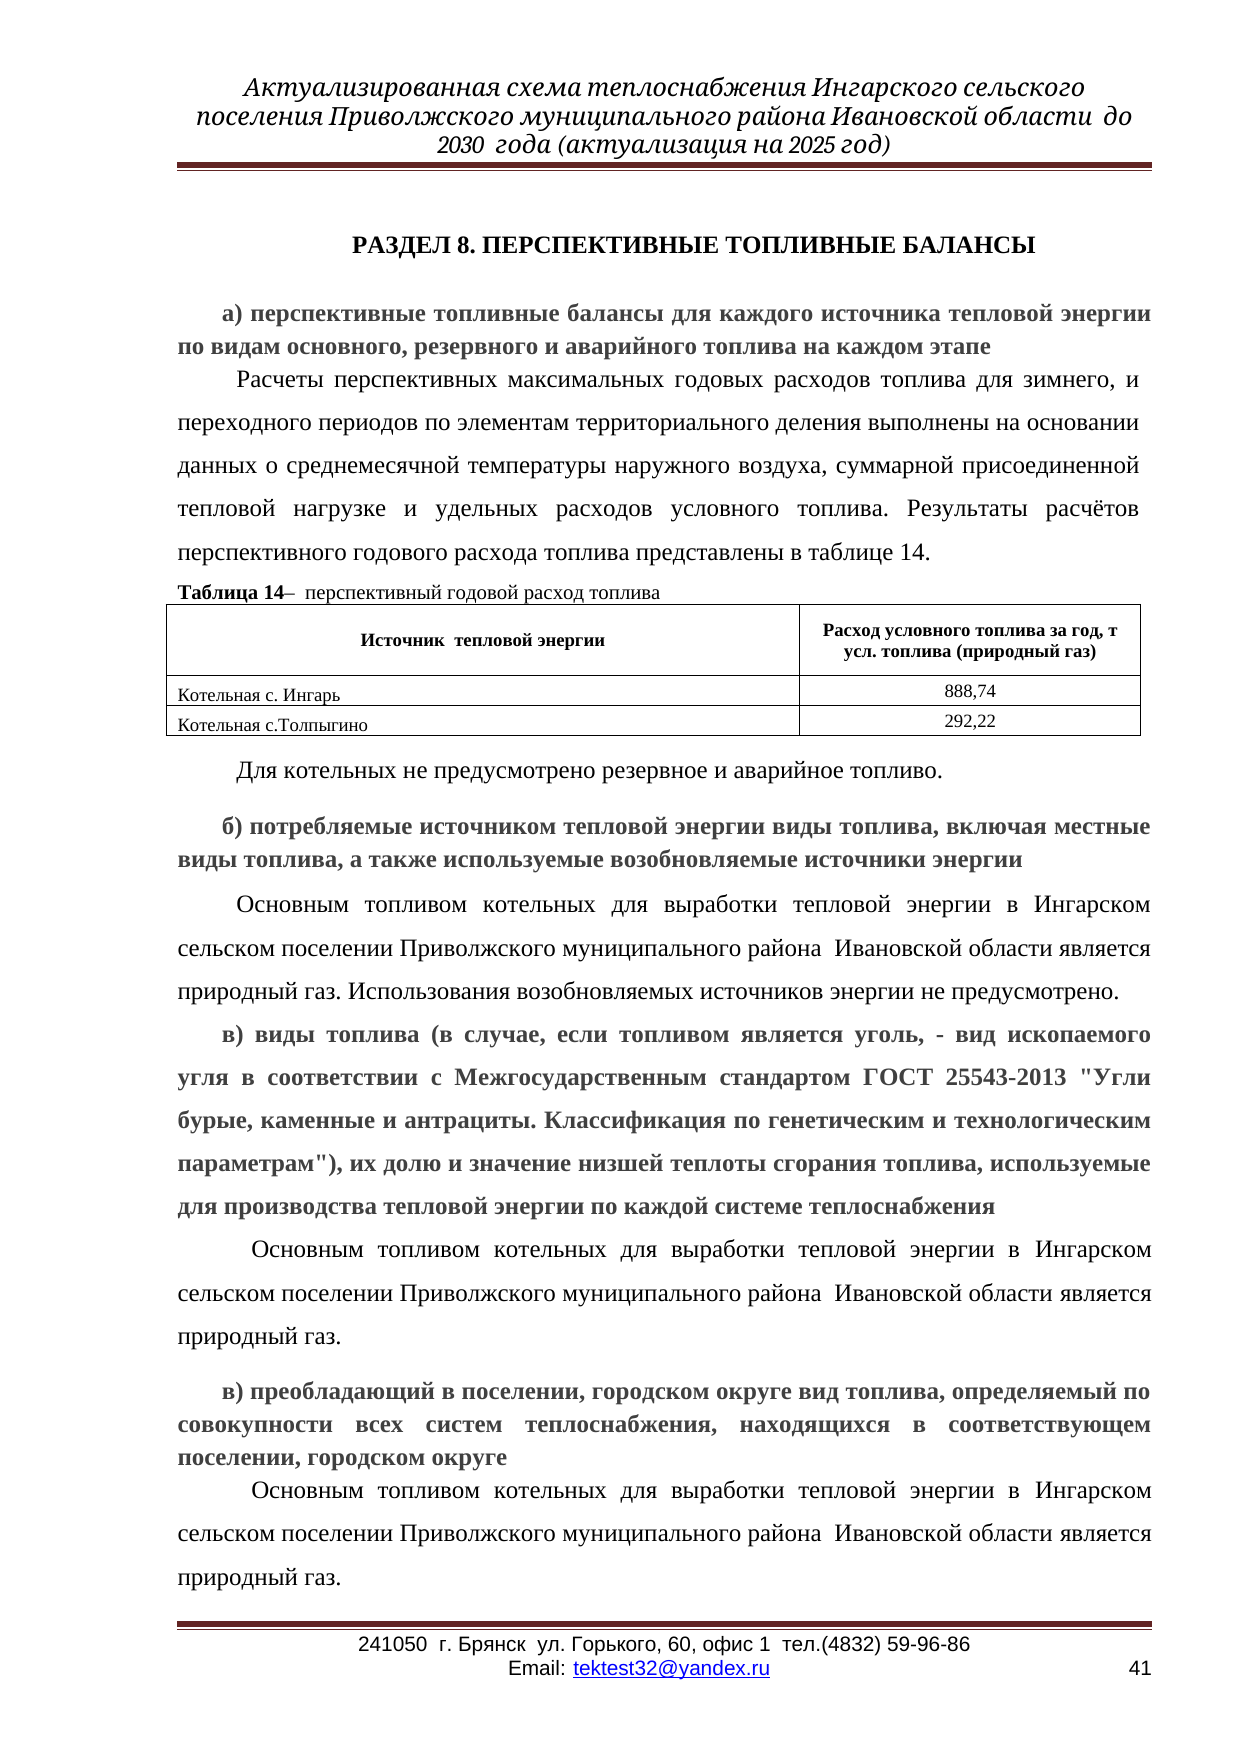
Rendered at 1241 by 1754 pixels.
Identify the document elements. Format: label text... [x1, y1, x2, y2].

subtitle а) перспективные топливные балансы для каждого источника тепловой энергии по видам основного, резервного и аварийного топлива на каждом этапе [177, 298, 1152, 360]
table_cell 888,74 [800, 676, 1140, 705]
table_cell 292,22 [800, 706, 1140, 735]
table_header Расход условного топлива за год, т усл. топлива (природный газ) [800, 605, 1140, 675]
subtitle в) преобладающий в поселении, городском округе вид топлива, определяемый по совокупности всех систем теплоснабжения, находящихся в соответствующем поселении, городском округе [177, 1376, 1152, 1471]
table_header Источник тепловой энергии [167, 605, 799, 675]
table_cell Котельная с. Ингарь [167, 676, 799, 705]
subtitle в) виды топлива (в случае, если топливом является уголь, - вид ископаемого угля в соответствии с Межгосударственным стандартом ГОСТ 25543-2013 "Угли бурые, каменные и антрациты. Классификация по генетическим и технологическим параметрам"), их долю и значение низшей теплоты сгорания топлива, используемые для производства тепловой энергии по каждой системе теплоснабжения [177, 1019, 1152, 1220]
text Для котельных не предусмотрено резервное и аварийное топливо. [177, 755, 1152, 784]
table_cell Котельная с.Толпыгино [167, 706, 799, 735]
text Таблица 14– перспективный годовой расход топлива [177, 580, 1140, 604]
subtitle б) потребляемые источником тепловой энергии виды топлива, включая местные виды топлива, а также используемые возобновляемые источники энергии [177, 811, 1152, 873]
text Расчеты перспективных максимальных годовых расходов топлива для зимнего, и переходного периодов по элементам территориального деления выполнены на основании данных о среднемесячной температуры наружного воздуха, суммарной присоединенной тепловой нагрузке и удельных расходов условного топлива. Результаты расчётов перспективного годового расхода топлива представлены в таблице 14. [177, 364, 1140, 565]
text Основным топливом котельных для выработки тепловой энергии в Ингарском сельском поселении Приволжского муниципального района Ивановской области является природный газ. [177, 1475, 1152, 1590]
text Основным топливом котельных для выработки тепловой энергии в Ингарском сельском поселении Приволжского муниципального района Ивановской области является природный газ. [177, 1234, 1152, 1349]
subtitle РАЗДЕЛ 8. ПЕРСПЕКТИВНЫЕ ТОПЛИВНЫЕ БАЛАНСЫ [177, 230, 1152, 259]
list Основным топливом котельных для выработки тепловой энергии в Ингарском сельском поселении Приволжского муниципального района Ивановской области является природный газ. Использования возобновляемых источников энергии не предусмотрено. [177, 889, 1152, 1004]
